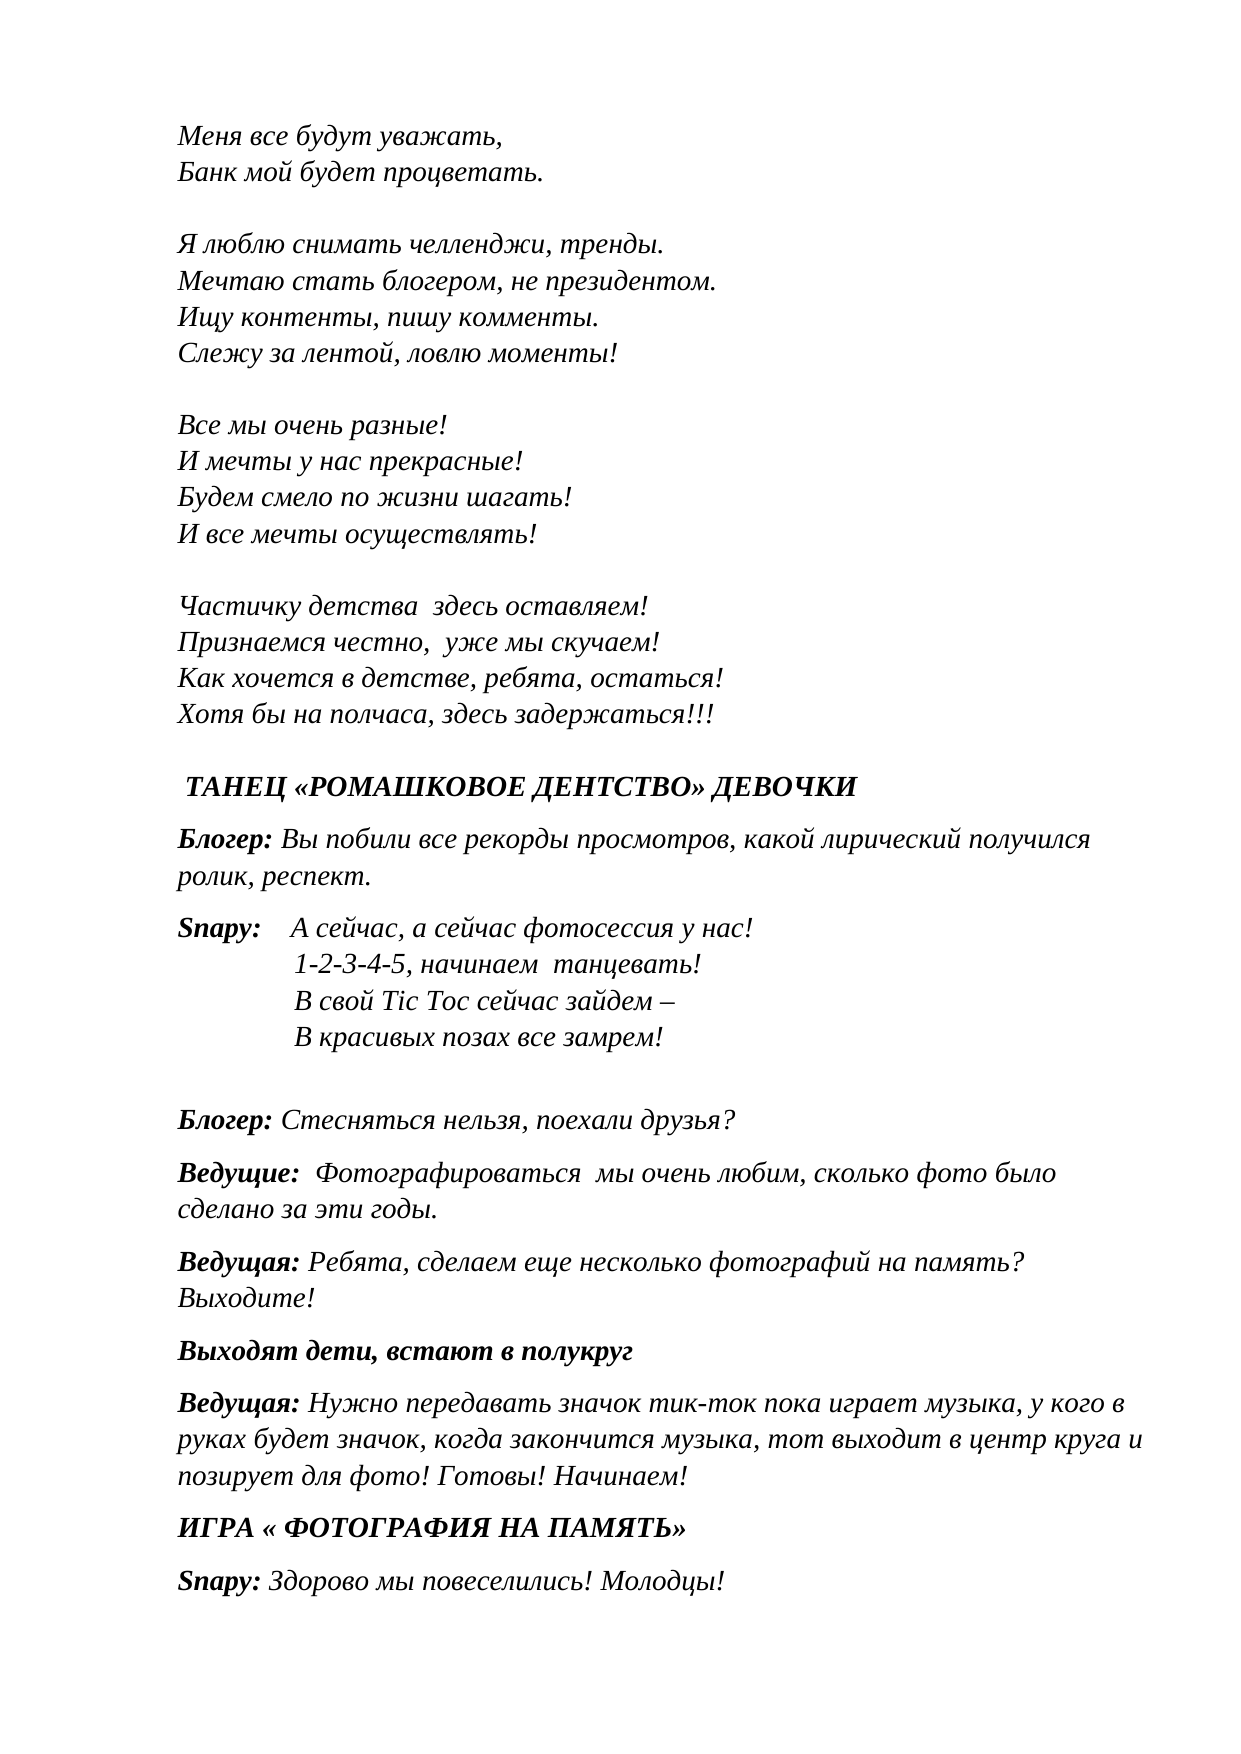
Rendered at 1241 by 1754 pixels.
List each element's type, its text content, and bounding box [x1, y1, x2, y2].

text Ищу контенты, пишу комменты. [177, 299, 1152, 332]
text Snapy: Здорово мы повеселились! Молодцы! [177, 1563, 1152, 1597]
text Будем смело по жизни шагать! [177, 479, 1152, 513]
text Ведущая: Ребята, сделаем еще несколько фотографий на память? Выходите! [177, 1244, 1152, 1313]
text Мечтаю стать блогером, не президентом. [177, 263, 1152, 296]
text Меня все будут уважать, [177, 118, 1152, 152]
text ТАНЕЦ «РОМАШКОВОЕ ДЕНТСТВО» ДЕВОЧКИ [177, 769, 1152, 802]
text Все мы очень разные! [177, 407, 1152, 441]
text Слежу за лентой, ловлю моменты! [177, 335, 1152, 368]
text Я люблю снимать челленджи, тренды. [177, 227, 1152, 260]
text Ведущая: Нужно передавать значок тик-ток пока играет музыка, у кого в руках будет значок, когда закончится музыка, тот выходит в центр круга и позирует для фото! Готовы! Начинаем! [177, 1386, 1152, 1491]
text Как хочется в детстве, ребята, остаться! [177, 660, 1152, 694]
text В свой Tic Toc сейчас зайдем – [177, 983, 1152, 1016]
text Выходят дети, встают в полукруг [177, 1333, 1152, 1366]
text И мечты у нас прекрасные! [177, 443, 1152, 477]
text И все мечты осуществлять! [177, 516, 1152, 549]
text В красивых позах все замрем! [177, 1019, 1152, 1052]
text Ведущие: Фотографироваться мы очень любим, сколько фото было сделано за эти годы. [177, 1155, 1152, 1224]
text Блогер: Стесняться нельзя, поехали друзья? [177, 1102, 1152, 1136]
text Банк мой будет процветать. [177, 154, 1152, 188]
text Snapy: А сейчас, а сейчас фотосессия у нас! [177, 911, 1152, 944]
text 1-2-3-4-5, начинаем танцевать! [177, 947, 1152, 980]
text ИГРА « ФОТОГРАФИЯ НА ПАМЯТЬ» [177, 1511, 1152, 1544]
text Блогер: Вы побили все рекорды просмотров, какой лирический получился ролик, респект. [177, 822, 1152, 891]
text Частичку детства здесь оставляем! [177, 588, 1152, 622]
text Хотя бы на полчаса, здесь задержаться!!! [177, 696, 1152, 730]
text Признаемся честно, уже мы скучаем! [177, 624, 1152, 658]
